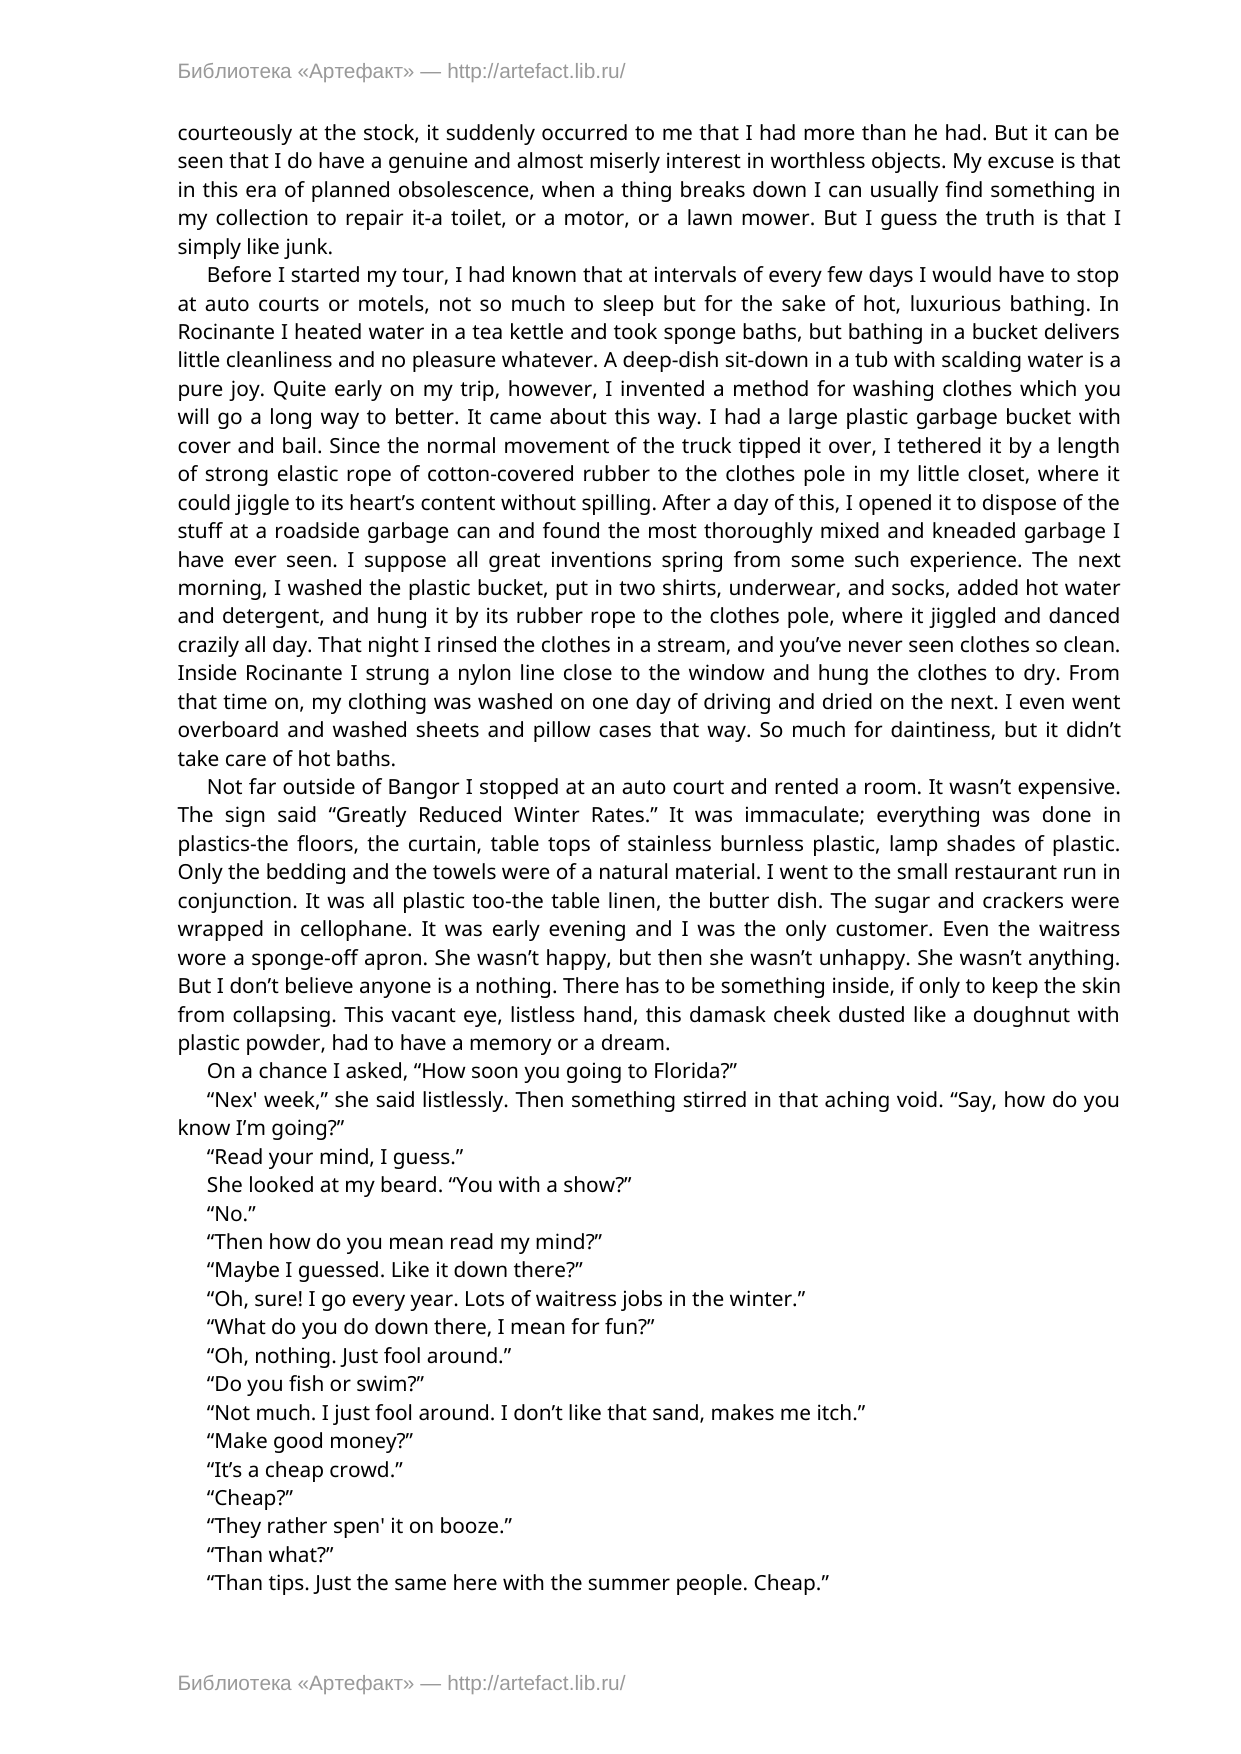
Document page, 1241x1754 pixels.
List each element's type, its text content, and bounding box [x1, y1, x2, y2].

text “Read your mind, I guess.” [177, 1142, 1122, 1170]
text “Nex' week,” she said listlessly. Then something stirred in that aching void. “Say, how do you know I’m going?” [177, 1085, 1122, 1142]
text “Do you fish or swim?” [177, 1369, 1122, 1398]
text “Than what?” [177, 1540, 1122, 1568]
text “No.” [177, 1199, 1122, 1227]
text “Oh, nothing. Just fool around.” [177, 1341, 1122, 1369]
text She looked at my beard. “You with a show?” [177, 1170, 1122, 1199]
text “Than tips. Just the same here with the summer people. Cheap.” [177, 1568, 1122, 1597]
text “Then how do you mean read my mind?” [177, 1227, 1122, 1256]
text “Cheap?” [177, 1483, 1122, 1512]
text “Oh, sure! I go every year. Lots of waitress jobs in the winter.” [177, 1284, 1122, 1312]
text “They rather spen' it on booze.” [177, 1512, 1122, 1540]
text On a chance I asked, “How soon you going to Florida?” [177, 1057, 1122, 1085]
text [177, 118, 1122, 260]
text “What do you do down there, I mean for fun?” [177, 1312, 1122, 1341]
text “Maybe I guessed. Like it down there?” [177, 1256, 1122, 1284]
text “Not much. I just fool around. I don’t like that sand, makes me itch.” [177, 1398, 1122, 1426]
text Not far outside of Bangor I stopped at an auto court and rented a room. It wasn’t expensive. The sign said “Greatly Reduced Winter Rates.” It was immaculate; everything was done in plastics-the floors, the curtain, table tops of stainless burnless plastic, lamp shades of plastic. Only the bedding and the towels were of a natural material. I went to the small restaurant run in conjunction. It was all plastic too-the table linen, the butter dish. The sugar and crackers were wrapped in cellophane. It was early evening and I was the only customer. Even the waitress wore a sponge-off apron. She wasn’t happy, but then she wasn’t unhappy. She wasn’t anything. But I don’t believe anyone is a nothing. There has to be something inside, if only to keep the skin from collapsing. This vacant eye, listless hand, this damask cheek dusted like a doughnut with plastic powder, had to have a memory or a dream. [177, 772, 1122, 1057]
text “It’s a cheap crowd.” [177, 1455, 1122, 1483]
text “Make good money?” [177, 1426, 1122, 1455]
text Before I started my tour, I had known that at intervals of every few days I would have to stop at auto courts or motels, not so much to sleep but for the sake of hot, luxurious bathing. In Rocinante I heated water in a tea kettle and took sponge baths, but bathing in a bucket delivers little cleanliness and no pleasure whatever. A deep-dish sit-down in a tub with scalding water is a pure joy. Quite early on my trip, however, I invented a method for washing clothes which you will go a long way to better. It came about this way. I had a large plastic garbage bucket with cover and bail. Since the normal movement of the truck tipped it over, I tethered it by a length of strong elastic rope of cotton-covered rubber to the clothes pole in my little closet, where it could jiggle to its heart’s content without spilling. After a day of this, I opened it to dispose of the stuff at a roadside garbage can and found the most thoroughly mixed and kneaded garbage I have ever seen. I suppose all great inventions spring from some such experience. The next morning, I washed the plastic bucket, put in two shirts, underwear, and socks, added hot water and detergent, and hung it by its rubber rope to the clothes pole, where it jiggled and danced crazily all day. That night I rinsed the clothes in a stream, and you’ve never seen clothes so clean. Inside Rocinante I strung a nylon line close to the window and hung the clothes to dry. From that time on, my clothing was washed on one day of driving and dried on the next. I even went overboard and washed sheets and pillow cases that way. So much for daintiness, but it didn’t take care of hot baths. [177, 260, 1122, 772]
